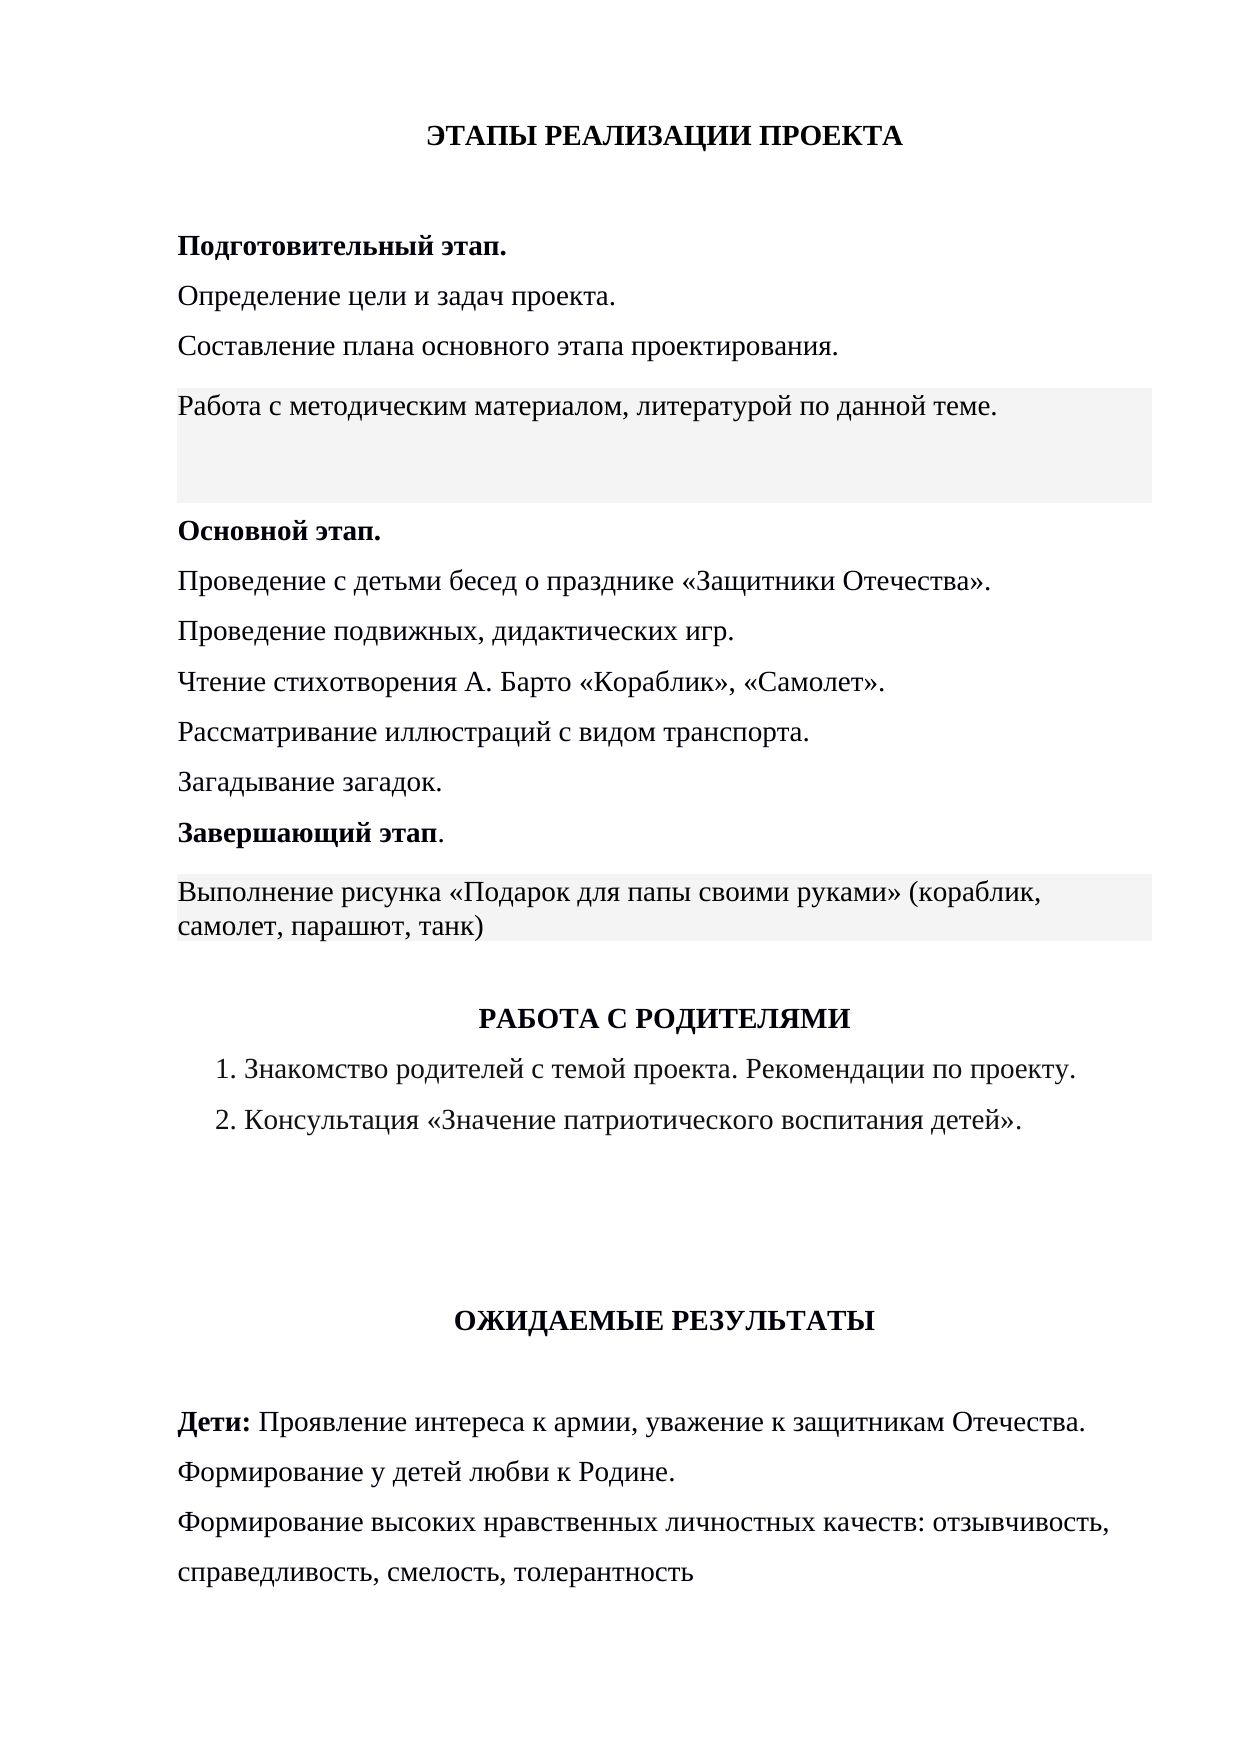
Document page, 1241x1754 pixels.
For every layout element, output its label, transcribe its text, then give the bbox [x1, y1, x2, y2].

text ЭТАПЫ РЕАЛИЗАЦИИ ПРОЕКТА [177, 118, 1152, 152]
text Дети: Проявление интереса к армии, уважение к защитникам Отечества. [177, 1404, 1152, 1437]
text Формирование у детей любви к Родине. [177, 1454, 1152, 1487]
text РАБОТА С РОДИТЕЛЯМИ [177, 1001, 1152, 1035]
text Формирование высоких нравственных личностных качеств: отзывчивость, справедливость, смелость, толерантность [177, 1504, 1152, 1588]
text Определение цели и задач проекта. [177, 278, 1152, 312]
text 1. Знакомство родителей с темой проекта. Рекомендации по проекту. [177, 1051, 1152, 1085]
text Подготовительный этап. [177, 228, 1152, 261]
text ОЖИДАЕМЫЕ РЕЗУЛЬТАТЫ [177, 1303, 1152, 1337]
text Составление плана основного этапа проектирования. [177, 328, 1152, 362]
text 2. Консультация «Значение патриотического воспитания детей». [177, 1102, 1152, 1135]
text Работа с методическим материалом, литературой по данной теме. [177, 388, 1152, 422]
text Основной этап. [177, 513, 1152, 546]
text Проведение с детьми бесед о празднике «Защитники Отечества». Проведение подвижных, дидактических игр. Чтение стихотворения А. Барто «Кораблик», «Самолет». Рассматривание иллюстраций с видом транспорта. Загадывание загадок. Завершающий этап. [177, 563, 1152, 848]
text Выполнение рисунка «Подарок для папы своими руками» (кораблик, самолет, парашют, танк) [177, 874, 1152, 941]
